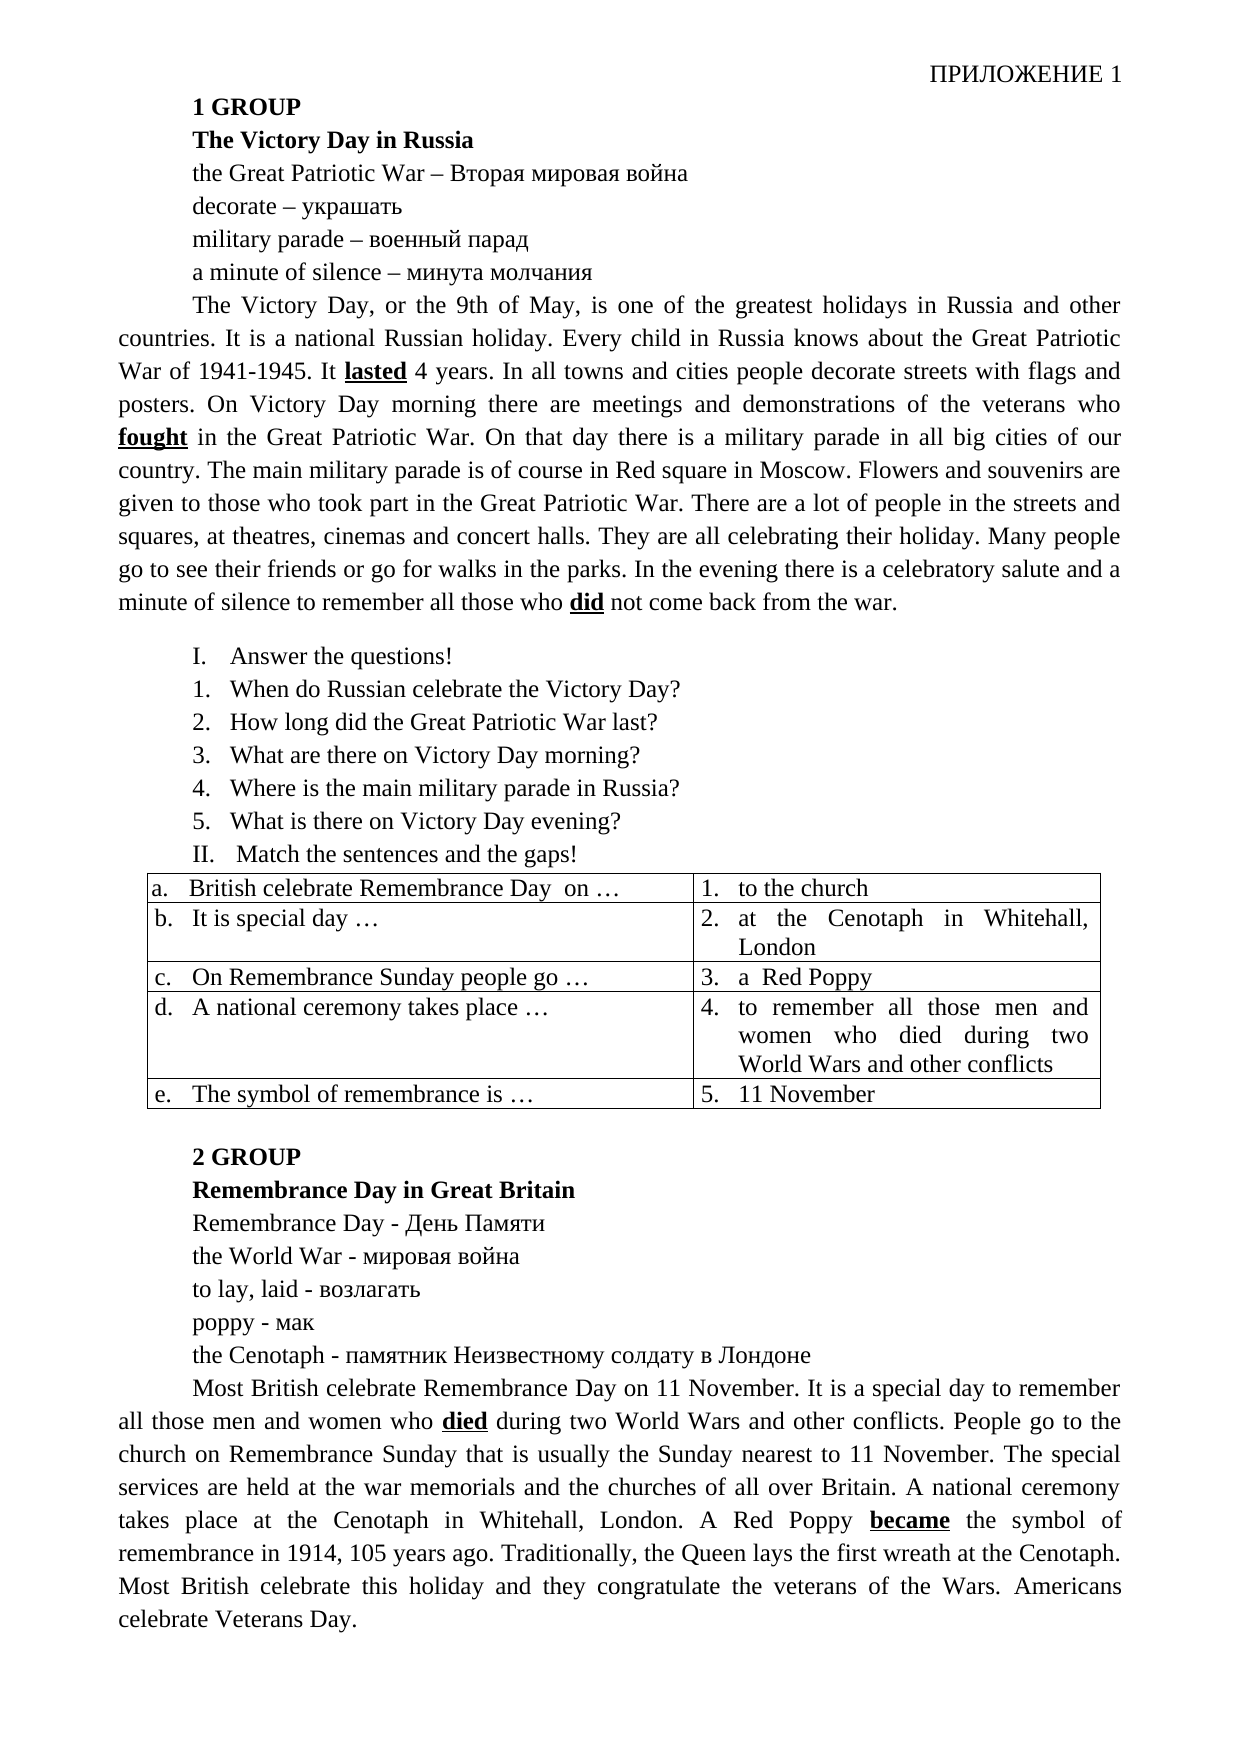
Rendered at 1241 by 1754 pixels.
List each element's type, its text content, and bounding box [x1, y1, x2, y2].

text the World War - мировая война [118, 1241, 1122, 1269]
table_cell to remember all those men and women who died during two World Wars and other conflicts [694, 992, 1100, 1078]
table_cell The symbol of remembrance is … [148, 1079, 693, 1108]
text Remembrance Day - День Памяти [118, 1208, 1122, 1237]
list What is there on Victory Day evening? [192, 806, 1122, 835]
text 2 GROUP [118, 1142, 1122, 1171]
text 1 GROUP [118, 92, 1122, 121]
text The Victory Day, or the 9th of May, is one of the greatest holidays in Russia and other countries. It is a national Russian holiday. Every child in Russia knows about the Great Patriotic War of 1941-1945. It lasted 4 years. In all towns and cities people decorate streets with flags and posters. On Victory Day morning there are meetings and demonstrations of the veterans who fought in the Great Patriotic War. On that day there is a military parade in all big cities of our country. The main military parade is of course in Red square in Moscow. Flowers and souvenirs are given to those who took part in the Great Patriotic War. There are a lot of people in the streets and squares, at theatres, cinemas and concert halls. They are all celebrating their holiday. Many people go to see their friends or go for walks in the parks. In the evening there is a celebratory salute and a minute of silence to remember all those who did not come back from the war. [118, 290, 1122, 616]
text to lay, laid - возлагать [118, 1274, 1122, 1303]
table_cell It is special day … [148, 903, 693, 961]
text Remembrance Day in Great Britain [118, 1175, 1122, 1203]
text Most British celebrate Remembrance Day on 11 November. It is a special day to remember all those men and women who died during two World Wars and other conflicts. People go to the church on Remembrance Sunday that is usually the Sunday nearest to 11 November. The special services are held at the war memorials and the churches of all over Britain. A national ceremony takes place at the Cenotaph in Whitehall, London. A Red Poppy became the symbol of remembrance in 1914, 105 years ago. Traditionally, the Queen lays the first wreath at the Cenotaph. Most British celebrate this holiday and they congratulate the veterans of the Wars. Americans celebrate Veterans Day. [118, 1373, 1122, 1633]
list Answer the questions! [192, 641, 1122, 670]
text decorate – украшать [118, 191, 1122, 220]
table_cell A national ceremony takes place … [148, 992, 693, 1078]
table_cell at the Cenotaph in Whitehall, London [694, 903, 1100, 961]
text military parade – военный парад [118, 224, 1122, 253]
list What are there on Victory Day morning? [192, 740, 1122, 769]
text ПРИЛОЖЕНИЕ 1 [118, 59, 1122, 88]
list How long did the Great Patriotic War last? [192, 707, 1122, 736]
text the Great Patriotic War – Вторая мировая война [118, 158, 1122, 187]
table_header British celebrate Remembrance Day on … [148, 874, 693, 902]
table_cell a Red Poppy [694, 962, 1100, 991]
text The Victory Day in Russia [118, 125, 1122, 154]
table_header to the church [694, 874, 1100, 902]
table_cell On Remembrance Sunday people go … [148, 962, 693, 991]
text the Cenotaph - памятник Неизвестному солдату в Лондоне [118, 1340, 1122, 1369]
table_cell 11 November [694, 1079, 1100, 1108]
text a minute of silence – минута молчания [118, 257, 1122, 286]
list When do Russian celebrate the Victory Day? [192, 674, 1122, 703]
list Where is the main military parade in Russia? [192, 773, 1122, 802]
list Match the sentences and the gaps! [192, 839, 1122, 868]
text poppy - мак [118, 1307, 1122, 1336]
